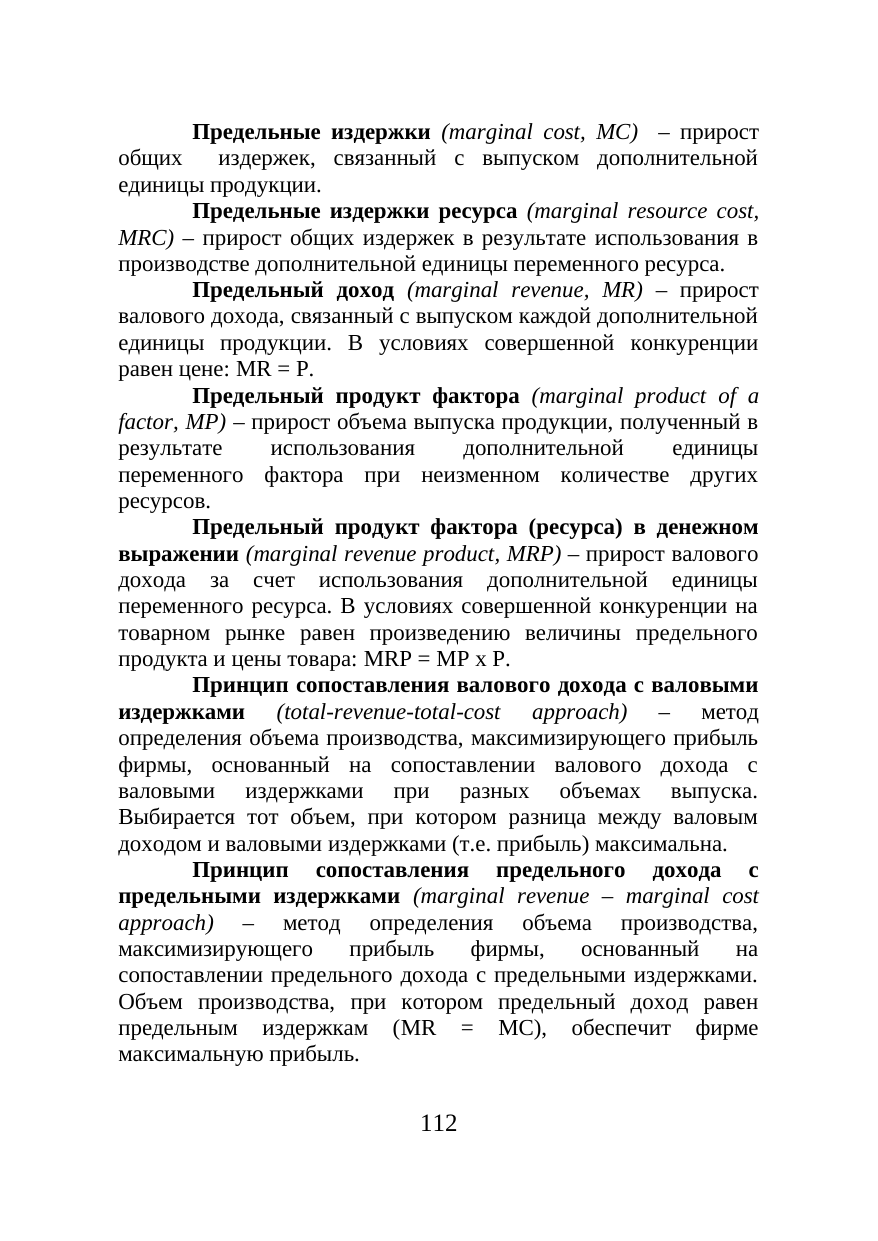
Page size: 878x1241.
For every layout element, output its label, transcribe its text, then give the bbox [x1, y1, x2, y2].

text Принцип сопоставления предельного дохода с предельными издержками (marginal revenue – marginal cost approach) – метод определения объема производства, максимизирующего прибыль фирмы, основанный на сопоставлении предельного дохода с предельными издержками. Объем производства, при котором предельный доход равен предельным издержкам (MR = MC), обеспечит фирме максимальную прибыль. [118, 856, 759, 1067]
text Предельный продукт фактора (ресурса) в денежном выражении (marginal revenue product, MRP) – прирост валового дохода за счет использования дополнительной единицы переменного ресурса. В условиях совершенной конкуренции на товарном рынке равен произведению величины предельного продукта и цены товара: MRP = MP x Р. [118, 513, 759, 672]
text Предельные издержки ресурса (marginal resource cost, MRC) – прирост общих издержек в результате использования в производстве дополнительной единицы переменного ресурса. [118, 197, 759, 276]
text Предельный продукт фактора (marginal product of a factor, МР) – прирост объема выпуска продукции, полученный в результате использования дополнительной единицы переменного фактора при неизменном количестве других ресурсов. [118, 382, 759, 513]
text Предельный доход (marginal revenue, MR) – прирост валового дохода, связанный с выпуском каждой дополнительной единицы продукции. В условиях совершенной конкуренции равен цене: MR = Р. [118, 276, 759, 382]
text Предельные издержки (marginal cost, MC) – прирост общих издержек, связанный с выпуском дополнительной единицы продукции. [118, 118, 759, 197]
text Принцип сопоставления валового дохода с валовыми издержками (total-revenue-total-cost approach) – метод определения объема производства, максимизирующего прибыль фирмы, основанный на сопоставлении валового дохода с валовыми издержками при разных объемах выпуска. Выбирается тот объем, при котором разница между валовым доходом и валовыми издержками (т.е. прибыль) максимальна. [118, 672, 759, 856]
